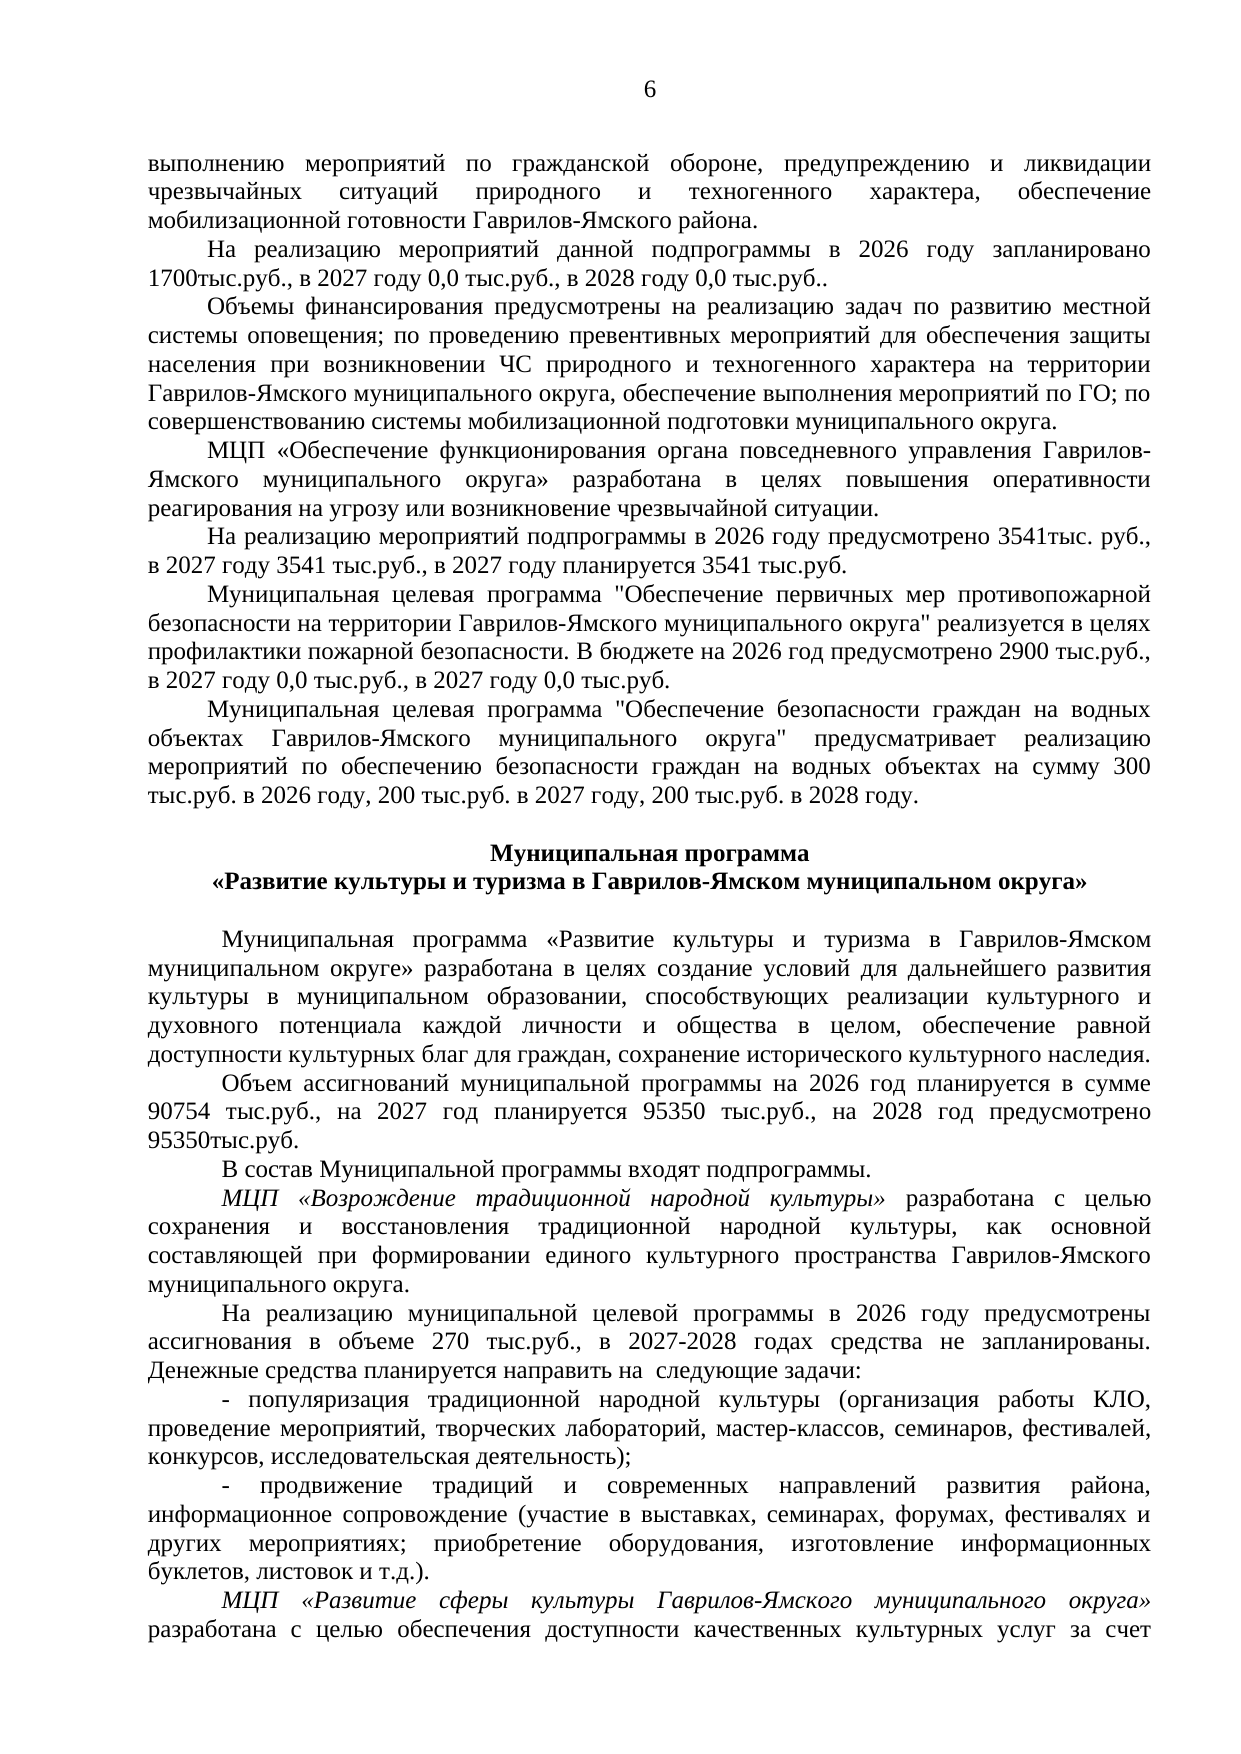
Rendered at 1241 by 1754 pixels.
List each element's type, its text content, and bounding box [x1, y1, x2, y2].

text - продвижение традиций и современных направлений развития района, информационное сопровождение (участие в выставках, семинарах, форумах, фестивалях и других мероприятиях; приобретение оборудования, изготовление информационных буклетов, листовок и т.д.). [148, 1470, 1152, 1585]
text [148, 1585, 1152, 1643]
text В состав Муниципальной программы входят подпрограммы. [148, 1154, 1152, 1183]
text МЦП «Возрождение традиционной народной культуры» разработана с целью сохранения и восстановления традиционной народной культуры, как основной составляющей при формировании единого культурного пространства Гаврилов-Ямского муниципального округа. [148, 1183, 1152, 1298]
text На реализацию муниципальной целевой программы в 2026 году предусмотрены ассигнования в объеме 270 тыс.руб., в 2027-2028 годах средства не запланированы. Денежные средства планируется направить на следующие задачи: [148, 1298, 1152, 1384]
text - популяризация традиционной народной культуры (организация работы КЛО, проведение мероприятий, творческих лабораторий, мастер-классов, семинаров, фестивалей, конкурсов, исследовательская деятельность); [148, 1384, 1152, 1470]
text «Развитие культуры и туризма в Гаврилов-Ямском муниципальном округа» [148, 866, 1152, 895]
text Муниципальная целевая программа "Обеспечение первичных мер противопожарной безопасности на территории Гаврилов-Ямского муниципального округа" реализуется в целях профилактики пожарной безопасности. В бюджете на 2026 год предусмотрено 2900 тыс.руб., в 2027 году 0,0 тыс.руб., в 2027 году 0,0 тыс.руб. [148, 579, 1152, 694]
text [148, 148, 1152, 234]
text Муниципальная программа [148, 838, 1152, 866]
text МЦП «Обеспечение функционирования органа повседневного управления Гаврилов-Ямского муниципального округа» разработана в целях повышения оперативности реагирования на угрозу или возникновение чрезвычайной ситуации. [148, 435, 1152, 521]
text На реализацию мероприятий данной подпрограммы в 2026 году запланировано 1700тыс.руб., в 2027 году 0,0 тыс.руб., в 2028 году 0,0 тыс.руб.. [148, 234, 1152, 291]
text Объем ассигнований муниципальной программы на 2026 год планируется в сумме 90754 тыс.руб., на 2027 год планируется 95350 тыс.руб., на 2028 год предусмотрено 95350тыс.руб. [148, 1068, 1152, 1154]
text На реализацию мероприятий подпрограммы в 2026 году предусмотрено 3541тыс. руб., в 2027 году 3541 тыс.руб., в 2027 году планируется 3541 тыс.руб. [148, 521, 1152, 579]
text Муниципальная целевая программа "Обеспечение безопасности граждан на водных объектах Гаврилов-Ямского муниципального округа" предусматривает реализацию мероприятий по обеспечению безопасности граждан на водных объектах на сумму 300 тыс.руб. в 2026 году, 200 тыс.руб. в 2027 году, 200 тыс.руб. в 2028 году. [148, 694, 1152, 809]
text Объемы финансирования предусмотрены на реализацию задач по развитию местной системы оповещения; по проведению превентивных мероприятий для обеспечения защиты населения при возникновении ЧС природного и техногенного характера на территории Гаврилов-Ямского муниципального округа, обеспечение выполнения мероприятий по ГО; по совершенствованию системы мобилизационной подготовки муниципального округа. [148, 291, 1152, 435]
text Муниципальная программа «Развитие культуры и туризма в Гаврилов-Ямском муниципальном округе» разработана в целях создание условий для дальнейшего развития культуры в муниципальном образовании, способствующих реализации культурного и духовного потенциала каждой личности и общества в целом, обеспечение равной доступности культурных благ для граждан, сохранение исторического культурного наследия. [148, 924, 1152, 1068]
